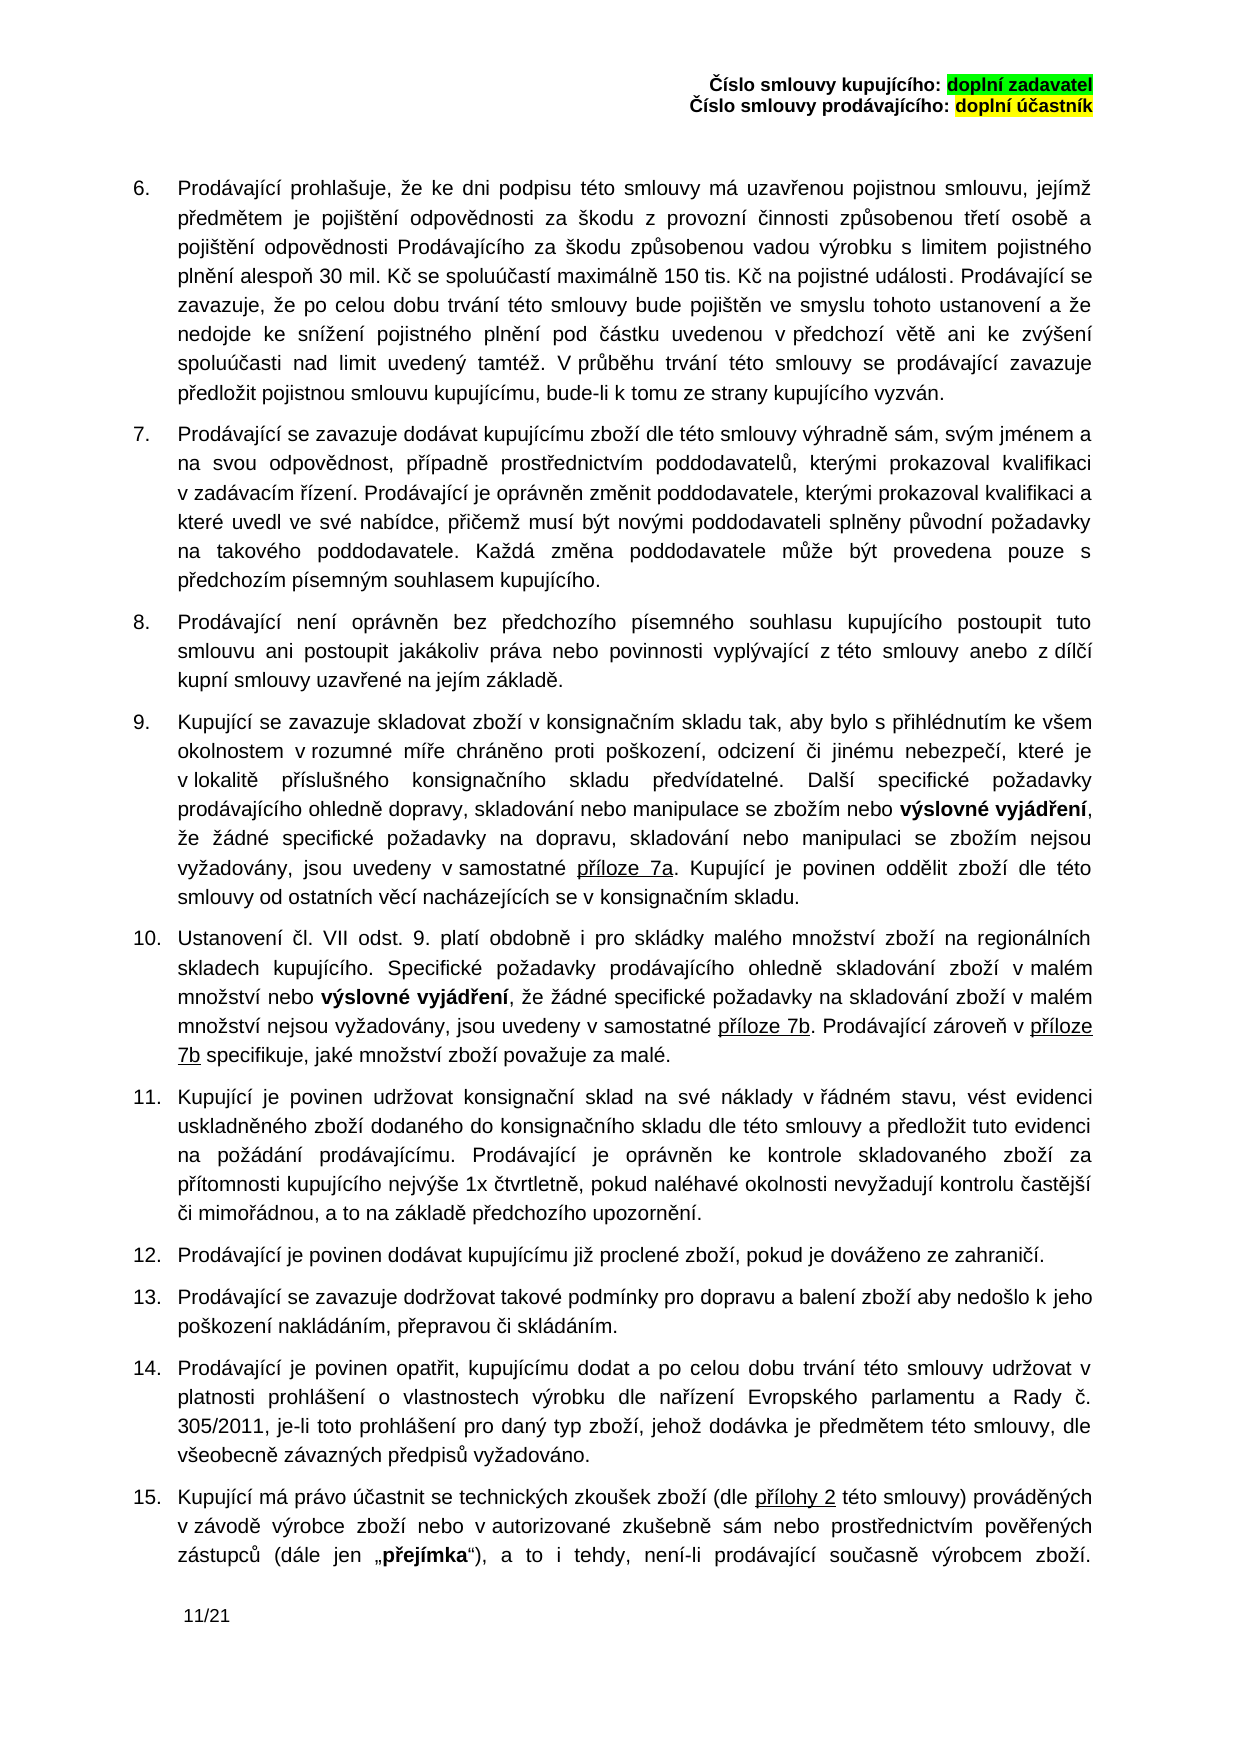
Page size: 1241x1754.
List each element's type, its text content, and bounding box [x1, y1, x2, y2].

list Prodávající je povinen dodávat kupujícímu již proclené zboží, pokud je dováženo ze zahraničí. [133, 1238, 1093, 1267]
list Kupující je povinen udržovat konsignační sklad na své náklady v řádném stavu, vést evidenci uskladněného zboží dodaného do konsignačního skladu dle této smlouvy a předložit tuto evidenci na požádání prodávajícímu. Prodávající je oprávněn ke kontrole skladovaného zboží za přítomnosti kupujícího nejvýše 1x čtvrtletně, pokud naléhavé okolnosti nevyžadují kontrolu častější či mimořádnou, a to na základě předchozího upozornění. [133, 1079, 1093, 1225]
list Prodávající není oprávněn bez předchozího písemného souhlasu kupujícího postoupit tuto smlouvu ani postoupit jakákoliv práva nebo povinnosti vyplývající z této smlouvy anebo z dílčí kupní smlouvy uzavřené na jejím základě. [133, 604, 1093, 692]
list Ustanovení čl. VII odst. 9. platí obdobně i pro skládky malého množství zboží na regionálních skladech kupujícího. Specifické požadavky prodávajícího ohledně skladování zboží v malém množství nebo výslovné vyjádření, že žádné specifické požadavky na skladování zboží v malém množství nejsou vyžadovány, jsou uvedeny v samostatné příloze 7b. Prodávající zároveň v příloze 7b specifikuje, jaké množství zboží považuje za malé. [133, 921, 1093, 1067]
list Prodávající je povinen opatřit, kupujícímu dodat a po celou dobu trvání této smlouvy udržovat v platnosti prohlášení o vlastnostech výrobku dle nařízení Evropského parlamentu a Rady č. 305/2011, je-li toto prohlášení pro daný typ zboží, jehož dodávka je předmětem této smlouvy, dle všeobecně závazných předpisů vyžadováno. [133, 1350, 1093, 1467]
list Prodávající se zavazuje dodržovat takové podmínky pro dopravu a balení zboží aby nedošlo k jeho poškození nakládáním, přepravou či skládáním. [133, 1279, 1093, 1338]
list Kupující se zavazuje skladovat zboží v konsignačním skladu tak, aby bylo s přihlédnutím ke všem okolnostem v rozumné míře chráněno proti poškození, odcizení či jinému nebezpečí, které je v lokalitě příslušného konsignačního skladu předvídatelné. Další specifické požadavky prodávajícího ohledně dopravy, skladování nebo manipulace se zbožím nebo výslovné vyjádření, že žádné specifické požadavky na dopravu, skladování nebo manipulaci se zbožím nejsou vyžadovány, jsou uvedeny v samostatné příloze 7a. Kupující je povinen oddělit zboží dle této smlouvy od ostatních věcí nacházejících se v konsignačním skladu. [133, 704, 1093, 908]
list Prodávající se zavazuje dodávat kupujícímu zboží dle této smlouvy výhradně sám, svým jménem a na svou odpovědnost, případně prostřednictvím poddodavatelů, kterými prokazoval kvalifikaci v zadávacím řízení. Prodávající je oprávněn změnit poddodavatele, kterými prokazoval kvalifikaci a které uvedl ve své nabídce, přičemž musí být novými poddodavateli splněny původní požadavky na takového poddodavatele. Každá změna poddodavatele může být provedena pouze s předchozím písemným souhlasem kupujícího. [133, 417, 1093, 592]
list Prodávající prohlašuje, že ke dni podpisu této smlouvy má uzavřenou pojistnou smlouvu, jejímž předmětem je pojištění odpovědnosti za škodu z provozní činnosti způsobenou třetí osobě a pojištění odpovědnosti Prodávajícího za škodu způsobenou vadou výrobku s limitem pojistného plnění alespoň 30 mil. Kč se spoluúčastí maximálně 150 tis. Kč na pojistné události. Prodávající se zavazuje, že po celou dobu trvání této smlouvy bude pojištěn ve smyslu tohoto ustanovení a že nedojde ke snížení pojistného plnění pod částku uvedenou v předchozí větě ani ke zvýšení spoluúčasti nad limit uvedený tamtéž. V průběhu trvání této smlouvy se prodávající zavazuje předložit pojistnou smlouvu kupujícímu, bude-li k tomu ze strany kupujícího vyzván. [133, 171, 1093, 404]
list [133, 1479, 1093, 1567]
